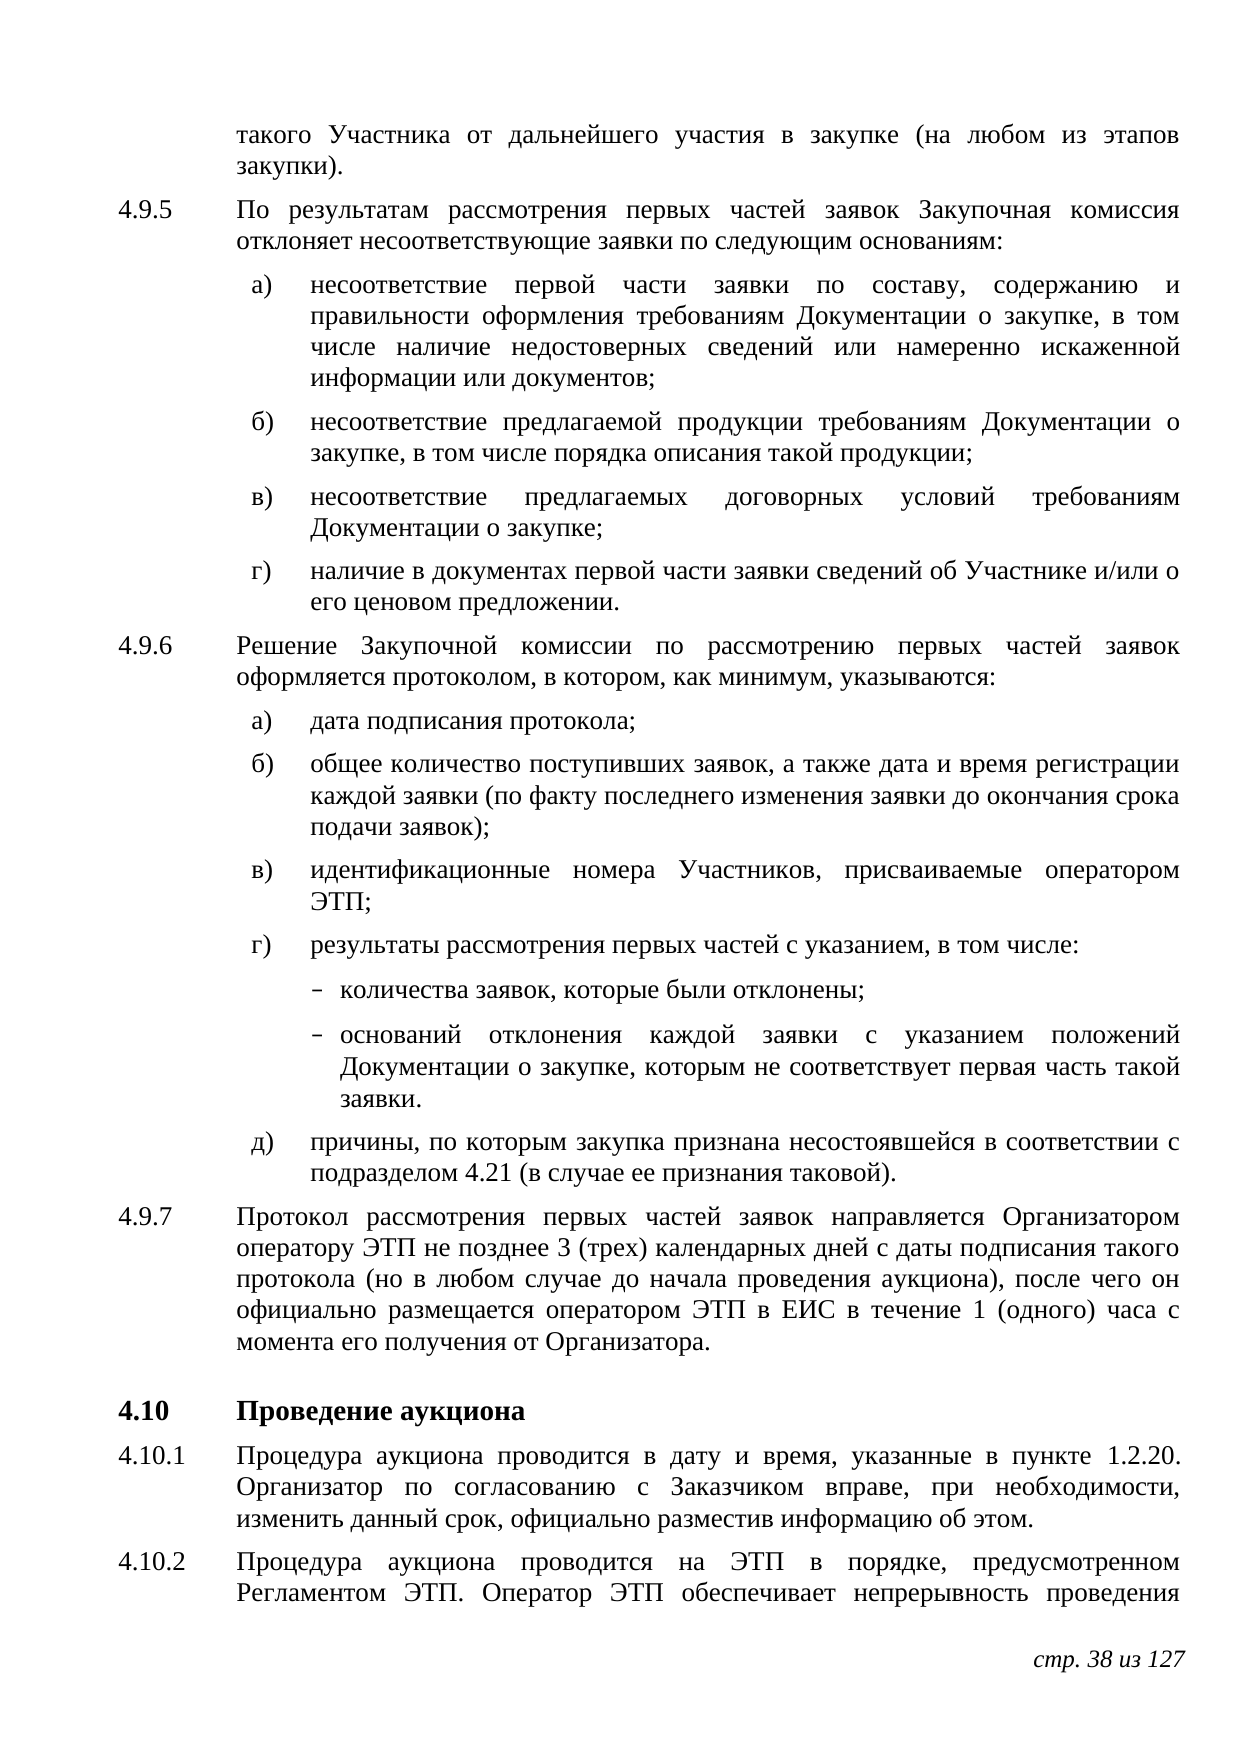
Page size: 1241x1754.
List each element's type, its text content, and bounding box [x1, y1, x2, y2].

text дата подписания протокола; [251, 704, 1181, 735]
list оснований отклонения каждой заявки с указанием положений Документации о закупке, которым не соответствует первая часть такой заявки. [310, 1017, 1181, 1113]
subtitle Проведение аукциона [118, 1393, 1181, 1427]
text Процедура аукциона проводится в дату и время, указанные в пункте 1.2.20. Организатор по согласованию с Заказчиком вправе, при необходимости, изменить данный срок, официально разместив информацию об этом. [118, 1439, 1181, 1533]
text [118, 118, 1181, 180]
text несоответствие первой части заявки по составу, содержанию и правильности оформления требованиям Документации о закупке, в том числе наличие недостоверных сведений или намеренно искаженной информации или документов; [251, 268, 1181, 392]
text По результатам рассмотрения первых частей заявок Закупочная комиссия отклоняет несоответствующие заявки по следующим основаниям: [118, 193, 1181, 255]
text несоответствие предлагаемой продукции требованиям Документации о закупке, в том числе порядка описания такой продукции; [251, 405, 1181, 467]
text общее количество поступивших заявок, а также дата и время регистрации каждой заявки (по факту последнего изменения заявки до окончания срока подачи заявок); [251, 748, 1181, 841]
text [118, 1545, 1181, 1608]
text результаты рассмотрения первых частей с указанием, в том числе: [251, 928, 1181, 959]
text причины, по которым закупка признана несостоявшейся в соответствии с подразделом 4.21 (в случае ее признания таковой). [251, 1125, 1181, 1188]
text Протокол рассмотрения первых частей заявок направляется Организатором оператору ЭТП не позднее 3 (трех) календарных дней с даты подписания такого протокола (но в любом случае до начала проведения аукциона), после чего он официально размещается оператором ЭТП в ЕИС в течение 1 (одного) часа с момента его получения от Организатора. [118, 1200, 1181, 1356]
list количества заявок, которые были отклонены; [310, 972, 1181, 1005]
text несоответствие предлагаемых договорных условий требованиям Документации о закупке; [251, 479, 1181, 542]
text идентификационные номера Участников, присваиваемые оператором ЭТП; [251, 853, 1181, 916]
text наличие в документах первой части заявки сведений об Участнике и/или о его ценовом предложении. [251, 554, 1181, 617]
text Решение Закупочной комиссии по рассмотрению первых частей заявок оформляется протоколом, в котором, как минимум, указываются: [118, 629, 1181, 691]
